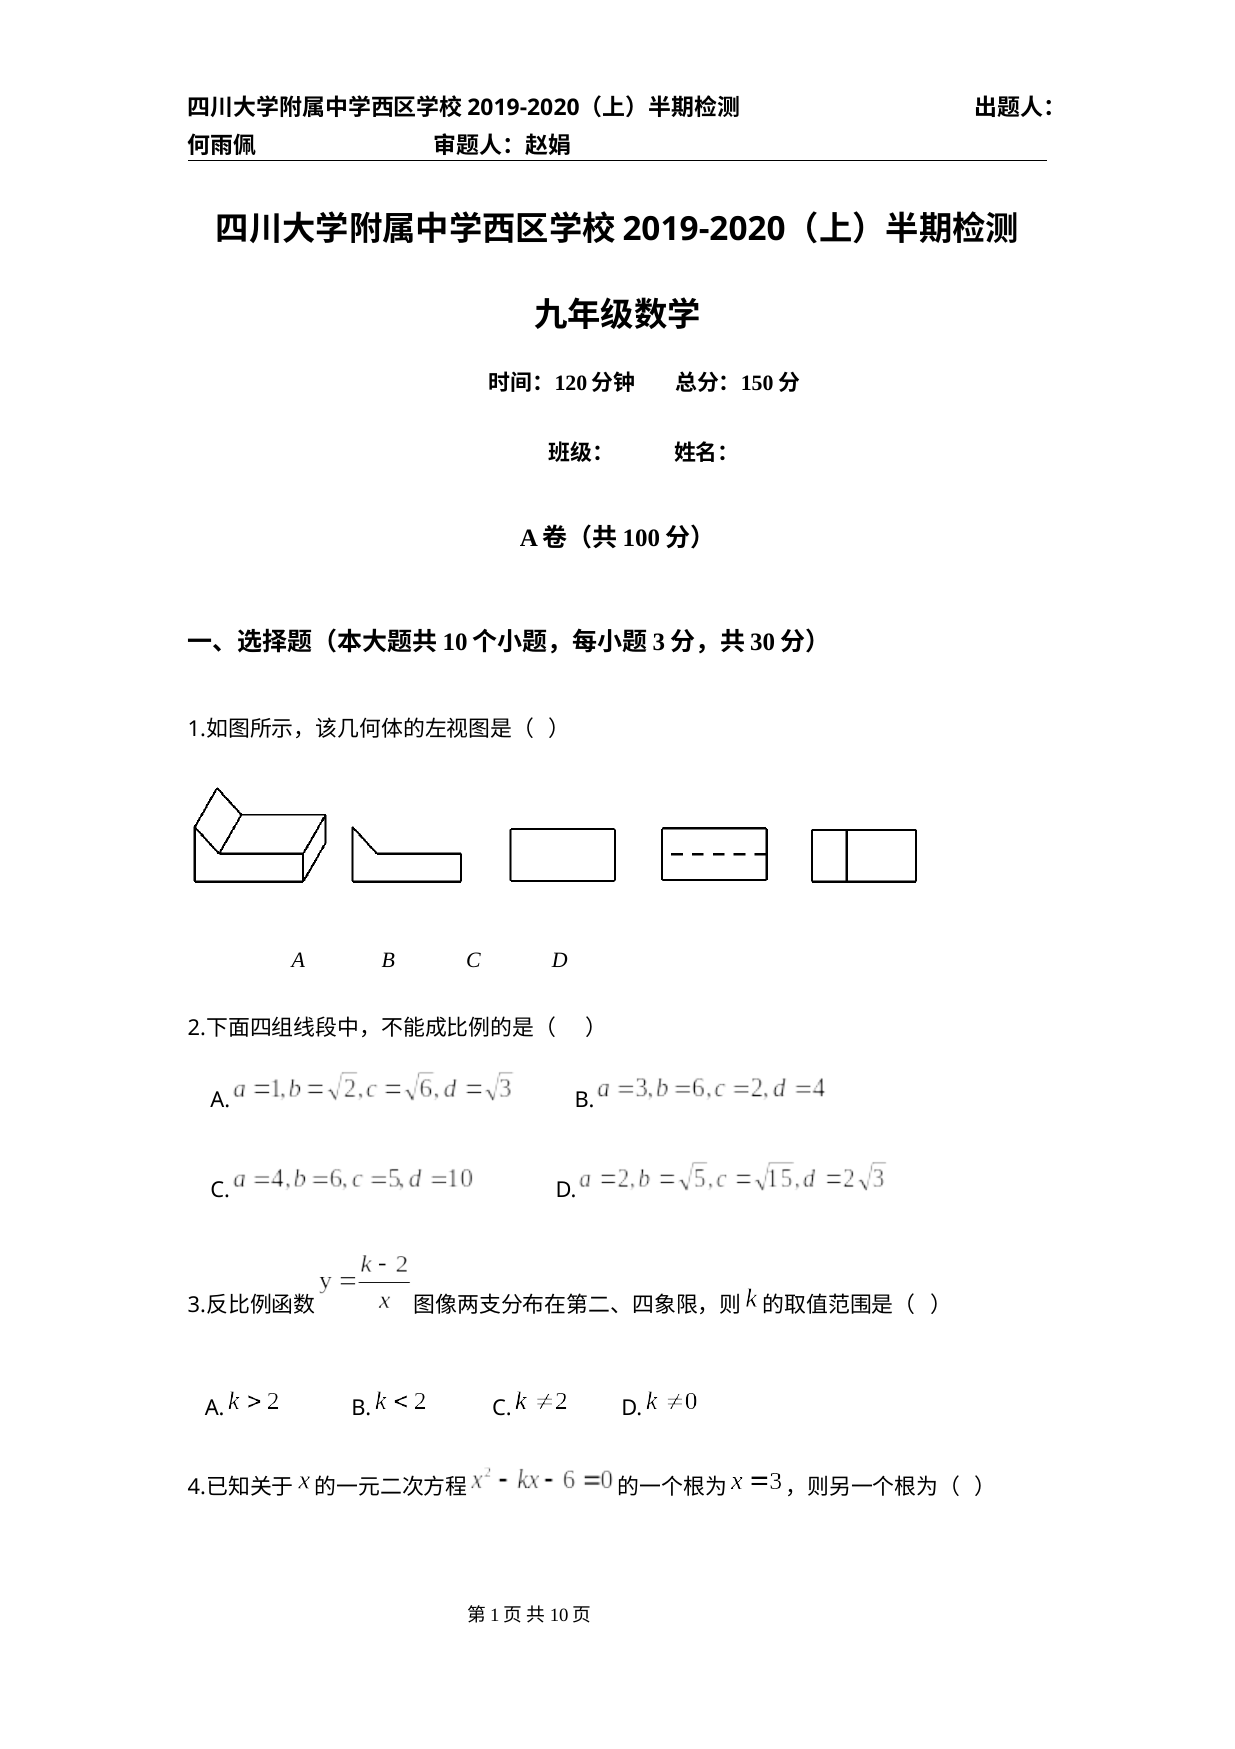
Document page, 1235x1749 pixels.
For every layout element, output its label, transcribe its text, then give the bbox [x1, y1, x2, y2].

text 班级： 姓名： [187, 434, 1058, 467]
text 时间：120分钟 总分：150分 [187, 365, 1058, 397]
text 4.已知关于的一元二次方程的一个根为，则另一个根为（ ） [187, 1461, 1047, 1526]
text 一、选择题（本大题共10个小题，每小题3分，共30分） [187, 607, 1047, 672]
text A. B. [187, 1068, 1047, 1133]
text 3.反比例函数图像两支分布在第二、四象限，则的取值范围是（ ） [187, 1248, 1047, 1346]
text A B C D [187, 944, 1047, 976]
text C. D. [187, 1158, 1047, 1223]
text A卷（共100分） [187, 503, 1047, 568]
list 1.如图所示，该几何体的左视图是（ ） [187, 711, 1047, 744]
text 九年级数学 [187, 279, 1047, 344]
text 2.下面四组线段中，不能成比例的是（ ） [187, 1010, 1047, 1042]
text 四川大学附属中学西区学校2019-2020（上）半期检测 [187, 193, 1047, 258]
text A. B. C. D. [187, 1371, 1047, 1436]
